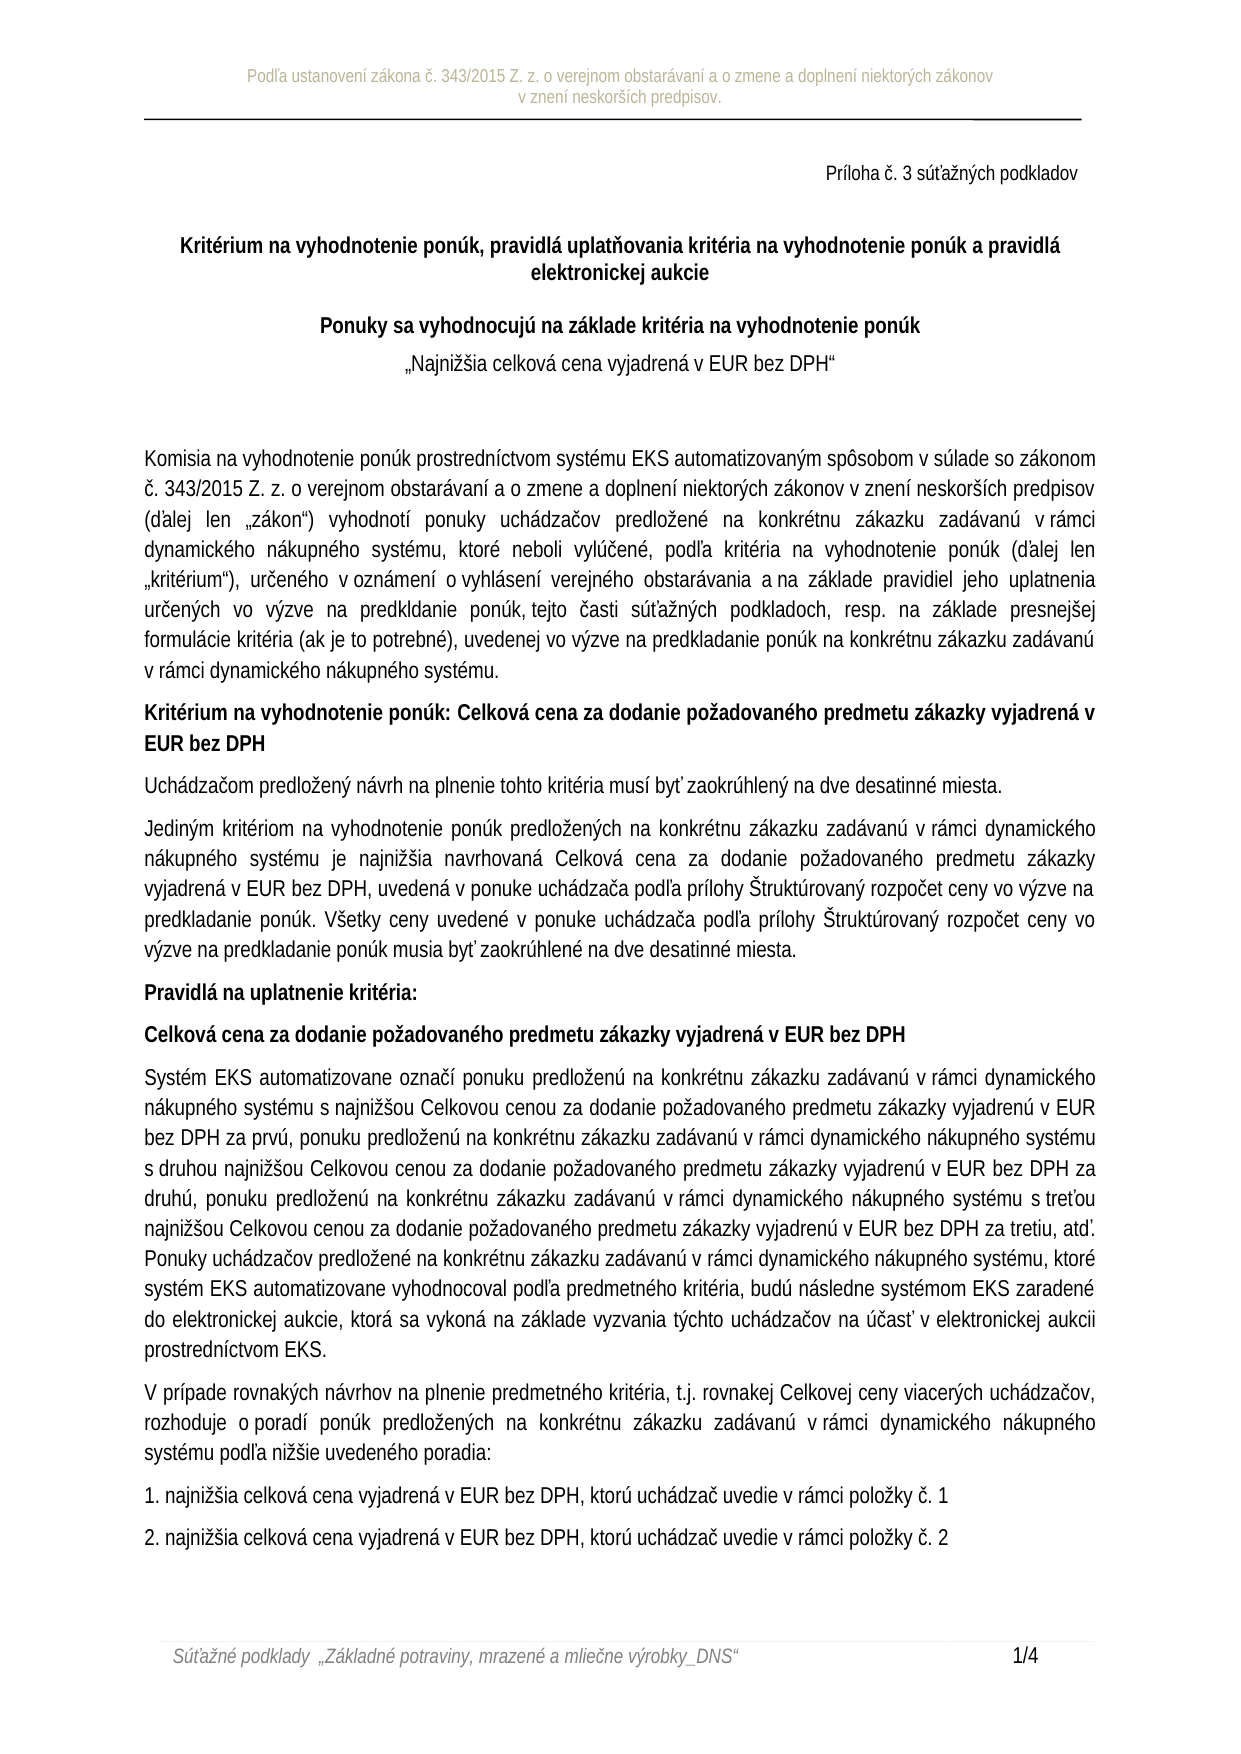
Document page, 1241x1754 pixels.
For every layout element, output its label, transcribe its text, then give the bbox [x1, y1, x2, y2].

text 2. najnižšia celková cena vyjadrená v EUR bez DPH, ktorú uchádzač uvedie v rámci položky č. 2 [144, 1524, 1096, 1551]
text Príloha č. 3 súťažných podkladov [734, 161, 1096, 185]
text Pravidlá na uplatnenie kritéria: [144, 978, 1096, 1005]
text Kritérium na vyhodnotenie ponúk, pravidlá uplatňovania kritéria na vyhodnotenie ponúk a pravidlá elektronickej aukcie [144, 233, 1096, 285]
text 1. najnižšia celková cena vyjadrená v EUR bez DPH, ktorú uchádzač uvedie v rámci položky č. 1 [144, 1482, 1096, 1508]
text V prípade rovnakých návrhov na plnenie predmetného kritéria, t.j. rovnakej Celkovej ceny viacerých uchádzačov, rozhoduje o poradí ponúk predložených na konkrétnu zákazku zadávanú v rámci dynamického nákupného systému podľa nižšie uvedeného poradia: [144, 1378, 1096, 1465]
list Uchádzačom predložený návrh na plnenie tohto kritéria musí byť zaokrúhlený na dve desatinné miesta. [144, 772, 1096, 799]
text Ponuky sa vyhodnocujú na základe kritéria na vyhodnotenie ponúk [144, 312, 1096, 338]
text „Najnižšia celková cena vyjadrená v EUR bez DPH“7 [144, 350, 1096, 376]
text Jediným kritériom na vyhodnotenie ponúk predložených na konkrétnu zákazku zadávanú v rámci dynamického nákupného systému je najnižšia navrhovaná Celková cena za dodanie požadovaného predmetu zákazky vyjadrená v EUR bez DPH, uvedená v ponuke uchádzača podľa prílohy Štruktúrovaný rozpočet ceny vo výzve na predkladanie ponúk. Všetky ceny uvedené v ponuke uchádzača podľa prílohy Štruktúrovaný rozpočet ceny vo výzve na predkladanie ponúk musia byť zaokrúhlené na dve desatinné miesta. [144, 815, 1096, 962]
text Celková cena za dodanie požadovaného predmetu zákazky vyjadrená v EUR bez DPH [144, 1021, 1096, 1048]
text Komisia na vyhodnotenie ponúk prostredníctvom systému EKS automatizovaným spôsobom v súlade so zákonom č. 343/2015 Z. z. o verejnom obstarávaní a o zmene a doplnení niektorých zákonov v znení neskorších predpisov (ďalej len „zákon“) vyhodnotí ponuky uchádzačov predložené na konkrétnu zákazku zadávanú v rámci dynamického nákupného systému, ktoré neboli vylúčené, podľa kritéria na vyhodnotenie ponúk (ďalej len „kritérium“), určeného v oznámení o vyhlásení verejného obstarávania a na základe pravidiel jeho uplatnenia určených vo výzve na predkldanie ponúk, tejto časti súťažných podkladoch, resp. na základe presnejšej formulácie kritéria (ak je to potrebné), uvedenej vo výzve na predkladanie ponúk na konkrétnu zákazku zadávanú v rámci dynamického nákupného systému. [144, 445, 1096, 683]
text Kritérium na vyhodnotenie ponúk: Celková cena za dodanie požadovaného predmetu zákazky vyjadrená v EUR bez DPH [144, 699, 1096, 756]
text Systém EKS automatizovane označí ponuku predloženú na konkrétnu zákazku zadávanú v rámci dynamického nákupného systému s najnižšou Celkovou cenou za dodanie požadovaného predmetu zákazky vyjadrenú v EUR bez DPH za prvú, ponuku predloženú na konkrétnu zákazku zadávanú v rámci dynamického nákupného systému s druhou najnižšou Celkovou cenou za dodanie požadovaného predmetu zákazky vyjadrenú v EUR bez DPH za druhú, ponuku predloženú na konkrétnu zákazku zadávanú v rámci dynamického nákupného systému s treťou najnižšou Celkovou cenou za dodanie požadovaného predmetu zákazky vyjadrenú v EUR bez DPH za tretiu, atď. Ponuky uchádzačov predložené na konkrétnu zákazku zadávanú v rámci dynamického nákupného systému, ktoré systém EKS automatizovane vyhodnocoval podľa predmetného kritéria, budú následne systémom EKS zaradené do elektronickej aukcie, ktorá sa vykoná na základe vyzvania týchto uchádzačov na účasť v elektronickej aukcii prostredníctvom EKS. [144, 1064, 1096, 1362]
